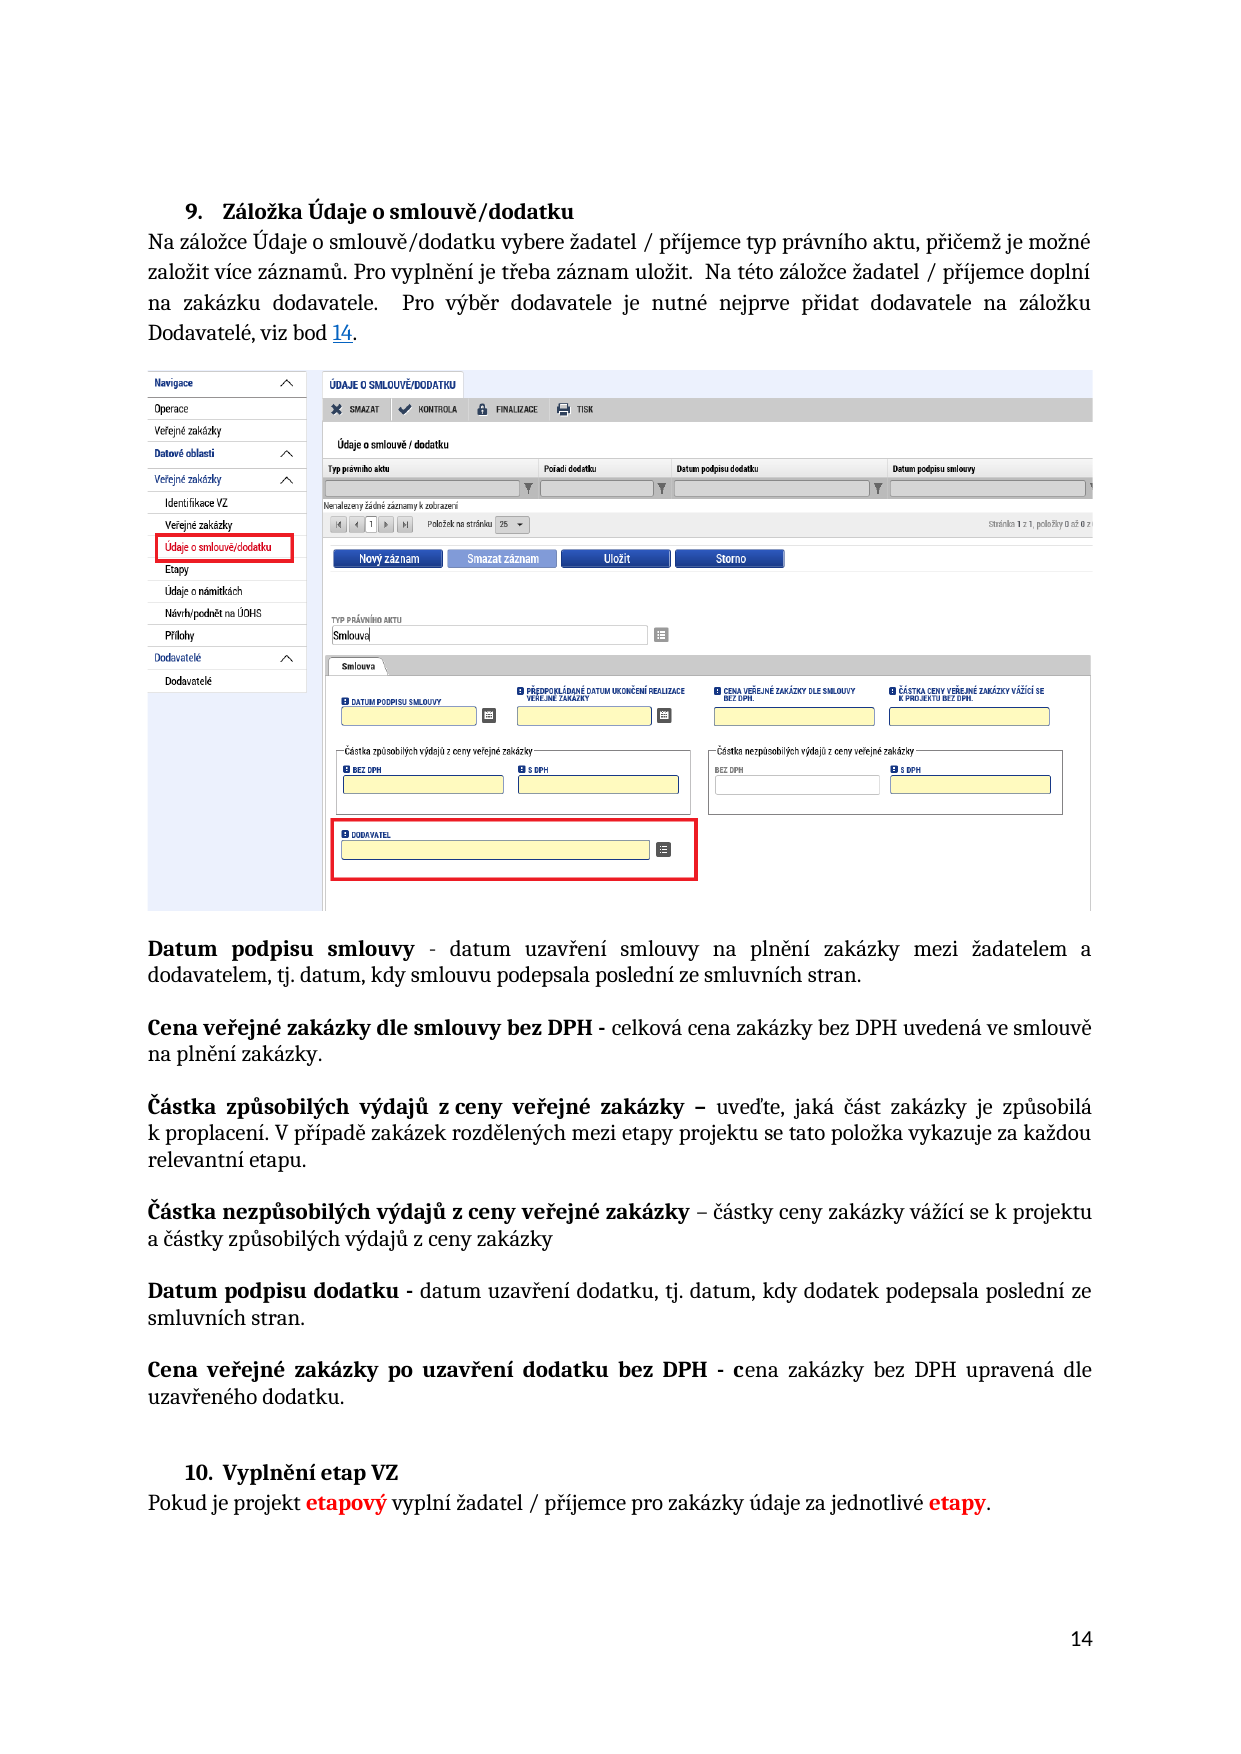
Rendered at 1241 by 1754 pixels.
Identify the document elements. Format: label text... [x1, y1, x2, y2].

text Datum podpisu dodatku - datum uzavření dodatku, tj. datum, kdy dodatek podepsala poslední ze smluvních stran. [148, 1278, 1093, 1331]
text Pokud je projekt etapový vyplní žadatel / příjemce pro zakázky údaje za jednotlivé etapy. [148, 1490, 1093, 1516]
subtitle Vyplnění etap VZ [185, 1459, 1093, 1486]
text Částka nezpůsobilých výdajů z ceny veřejné zakázky – částky ceny zakázky vážící se k projektu a částky způsobilých výdajů z ceny zakázky [148, 1199, 1093, 1252]
picture [147, 370, 1093, 911]
subtitle Záložka Údaje o smlouvě/dodatku [185, 199, 1093, 225]
text Částka způsobilých výdajů z ceny veřejné zakázky – uveďte, jaká část zakázky je způsobilá k proplacení. V případě zakázek rozdělených mezi etapy projektu se tato položka vykazuje za každou relevantní etapu. [148, 1094, 1093, 1173]
text Cena veřejné zakázky dle smlouvy bez DPH - celková cena zakázky bez DPH uvedená ve smlouvě na plnění zakázky. [148, 1014, 1093, 1067]
text Datum podpisu smlouvy - datum uzavření smlouvy na plnění zakázky mezi žadatelem a dodavatelem, tj. datum, kdy smlouvu podepsala poslední ze smluvních stran. [148, 936, 1093, 988]
text Na záložce Údaje o smlouvě/dodatku vybere žadatel / příjemce typ právního aktu, přičemž je možné založit více záznamů. Pro vyplnění je třeba záznam uložit. Na této záložce žadatel / příjemce doplní na zakázku dodavatele. Pro výběr dodavatele je nutné nejprve přidat dodavatele na záložku Dodavatelé, viz bod 14. [148, 229, 1093, 346]
text Cena veřejné zakázky po uzavření dodatku bez DPH - cena zakázky bez DPH upravená dle uzavřeného dodatku. [148, 1357, 1093, 1410]
